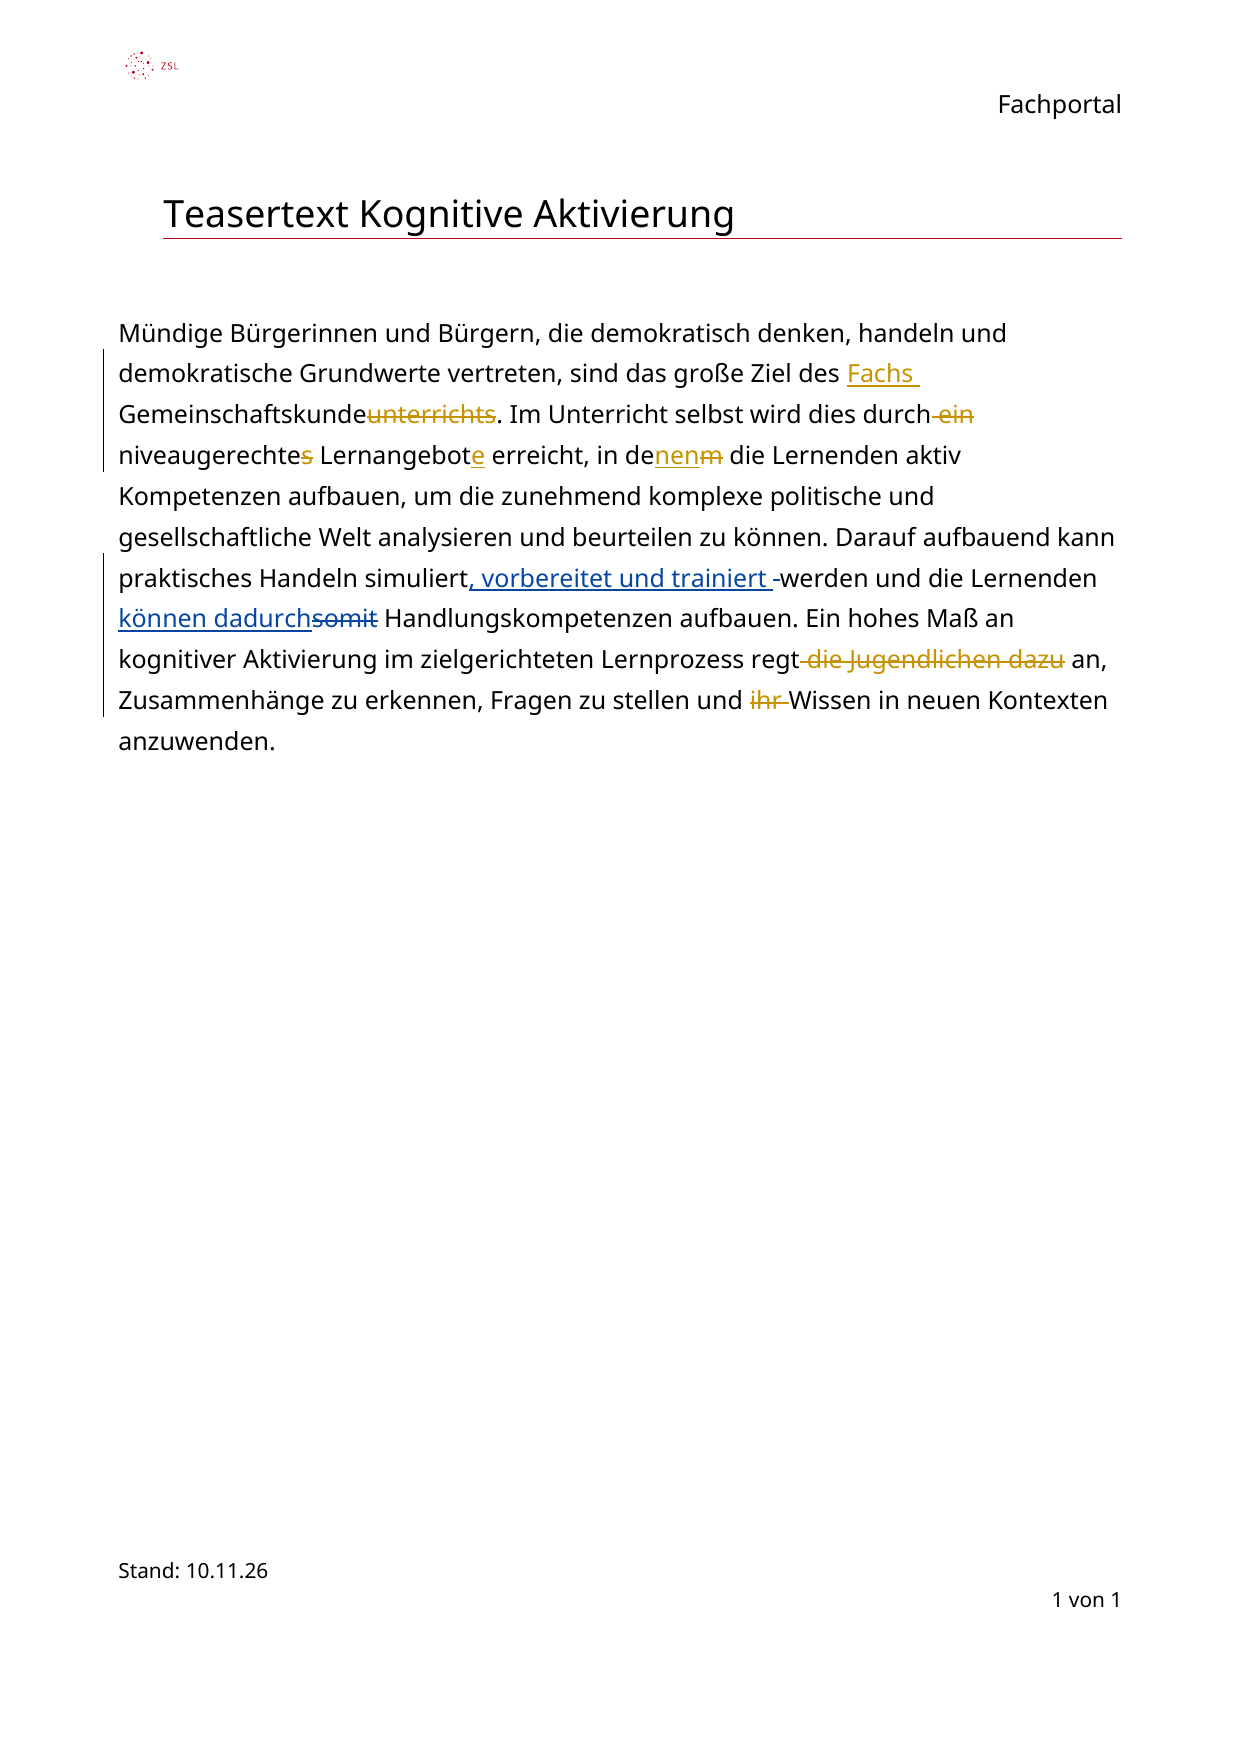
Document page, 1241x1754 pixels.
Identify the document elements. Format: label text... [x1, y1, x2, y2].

picture [118, 44, 186, 87]
text Mündige Bürgerinnen und Bürgern, die demokratisch denken, handeln und demokratische Grundwerte vertreten, sind das große Ziel des Gemeinschaftskunde. Im Unterricht selbst wird dies durch niveaugerechte Lernangebot erreicht, in de die Lernenden aktiv Kompetenzen aufbauen, um die zunehmend komplexe politische und gesellschaftliche Welt analysieren und beurteilen zu können. Darauf aufbauend kann praktisches Handeln simuliertwerden und die Lernenden Handlungskompetenzen aufbauen. Ein hohes Maß an kognitiver Aktivierung im zielgerichteten Lernprozess regt an, Zusammenhänge zu erkennen, Fragen zu stellen und Wissen in neuen Kontexten anzuwenden. [118, 315, 1122, 758]
subtitle Teasertext Kognitive Aktivierung [163, 187, 1122, 238]
